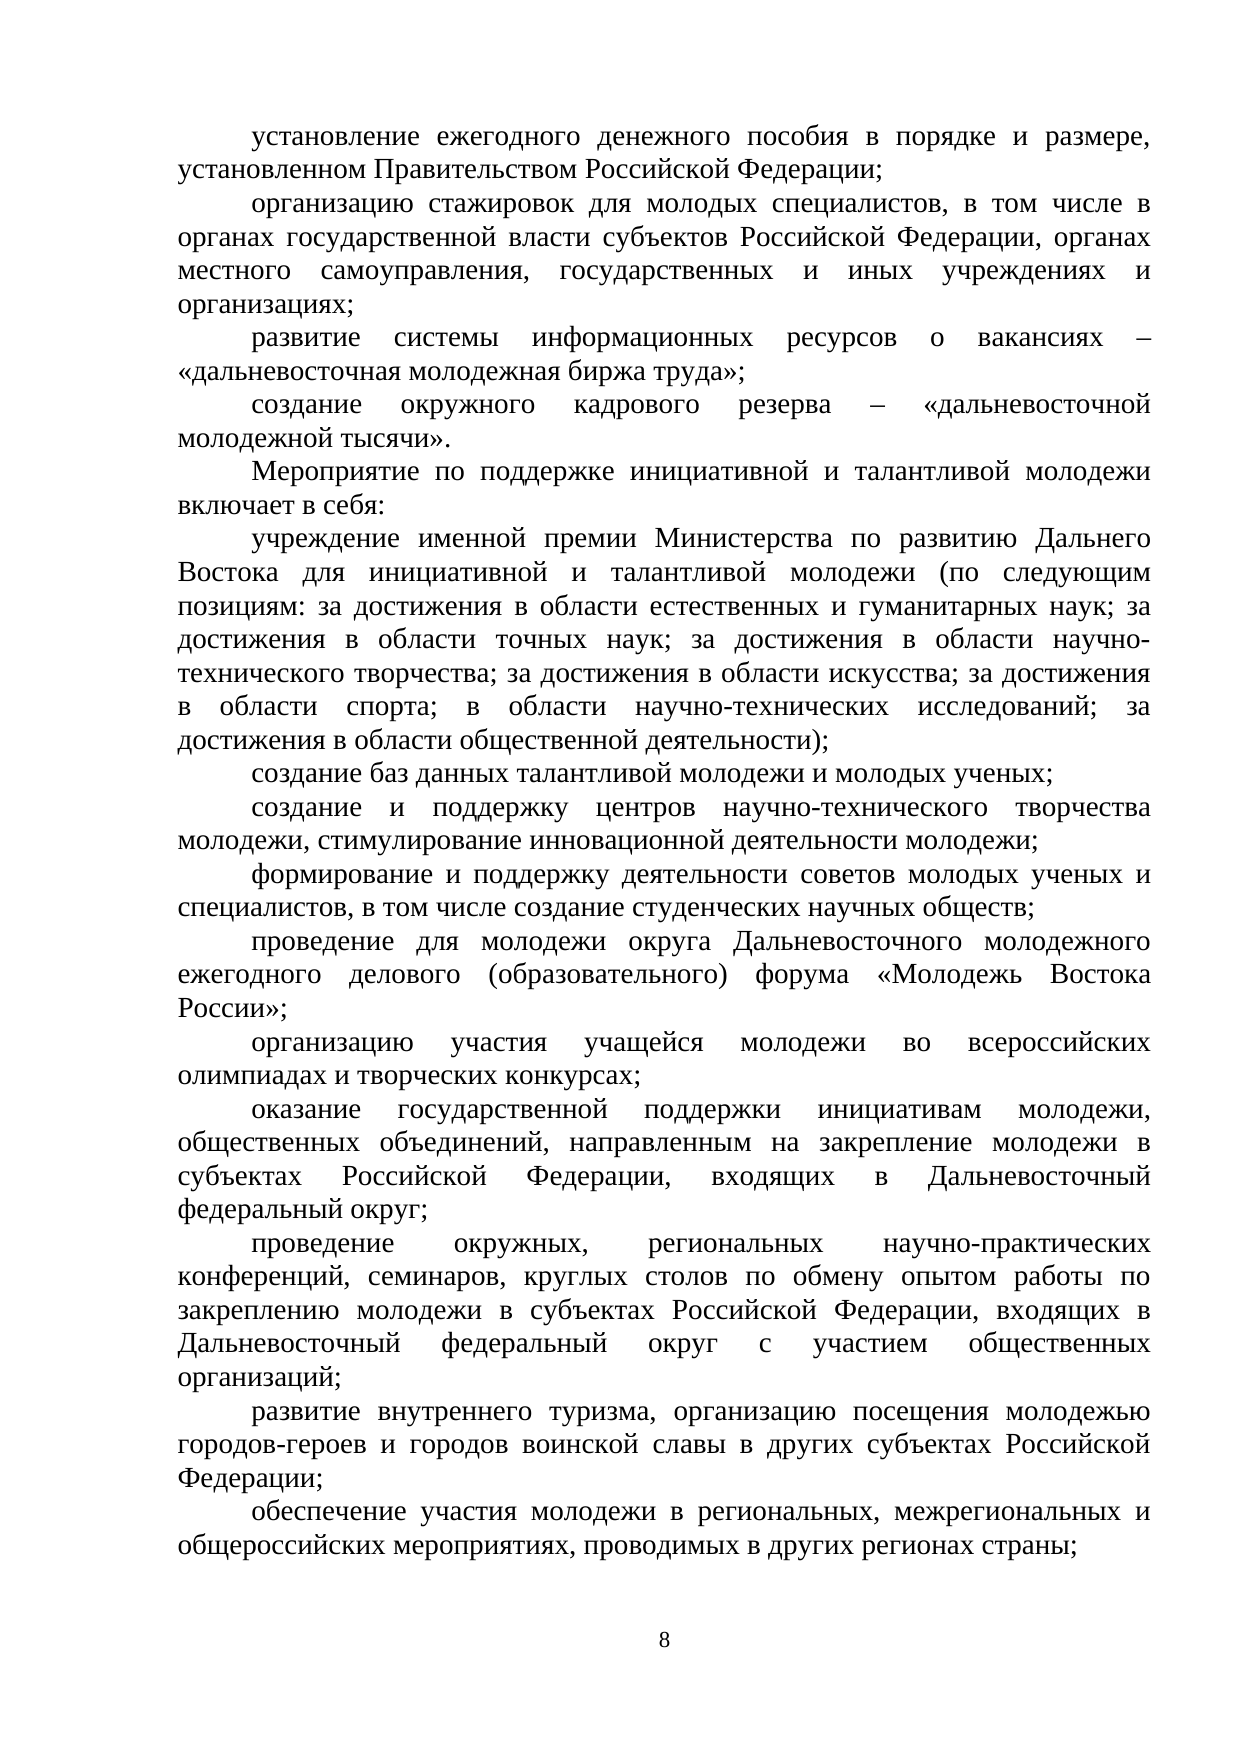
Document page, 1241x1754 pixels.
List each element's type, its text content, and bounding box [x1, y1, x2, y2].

text создание окружного кадрового резерва – «дальневосточной молодежной тысячи». [177, 386, 1152, 453]
text создание баз данных талантливой молодежи и молодых ученых; [177, 755, 1152, 789]
text формирование и поддержку деятельности советов молодых ученых и специалистов, в том числе создание студенческих научных обществ; [177, 856, 1152, 923]
text Мероприятие по поддержке инициативной и талантливой молодежи включает в себя: [177, 453, 1152, 521]
text оказание государственной поддержки инициативам молодежи, общественных объединений, направленным на закрепление молодежи в субъектах Российской Федерации, входящих в Дальневосточный федеральный округ; [177, 1091, 1152, 1225]
text обеспечение участия молодежи в региональных, межрегиональных и общероссийских мероприятиях, проводимых в других регионах страны; [177, 1493, 1152, 1560]
text проведение для молодежи округа Дальневосточного молодежного ежегодного делового (образовательного) форума «Молодежь Востока России»; [177, 923, 1152, 1024]
text организацию участия учащейся молодежи во всероссийских олимпиадах и творческих конкурсах; [177, 1024, 1152, 1091]
text развитие внутреннего туризма, организацию посещения молодежью городов-героев и городов воинской славы в других субъектах Российской Федерации; [177, 1393, 1152, 1493]
text установление ежегодного денежного пособия в порядке и размере, установленном Правительством Российской Федерации; [177, 118, 1152, 185]
text учреждение именной премии Министерства по развитию Дальнего Востока для инициативной и талантливой молодежи (по следующим позициям: за достижения в области естественных и гуманитарных наук; за достижения в области точных наук; за достижения в области научно-технического творчества; за достижения в области искусства; за достижения в области спорта; в области научно-технических исследований; за достижения в области общественной деятельности); [177, 521, 1152, 755]
text проведение окружных, региональных научно-практических конференций, семинаров, круглых столов по обмену опытом работы по закреплению молодежи в субъектах Российской Федерации, входящих в Дальневосточный федеральный округ с участием общественных организаций; [177, 1225, 1152, 1393]
text развитие системы информационных ресурсов о вакансиях – «дальневосточная молодежная биржа труда»; [177, 319, 1152, 386]
text создание и поддержку центров научно-технического творчества молодежи, стимулирование инновационной деятельности молодежи; [177, 789, 1152, 856]
text организацию стажировок для молодых специалистов, в том числе в органах государственной власти субъектов Российской Федерации, органах местного самоуправления, государственных и иных учреждениях и организациях; [177, 185, 1152, 319]
